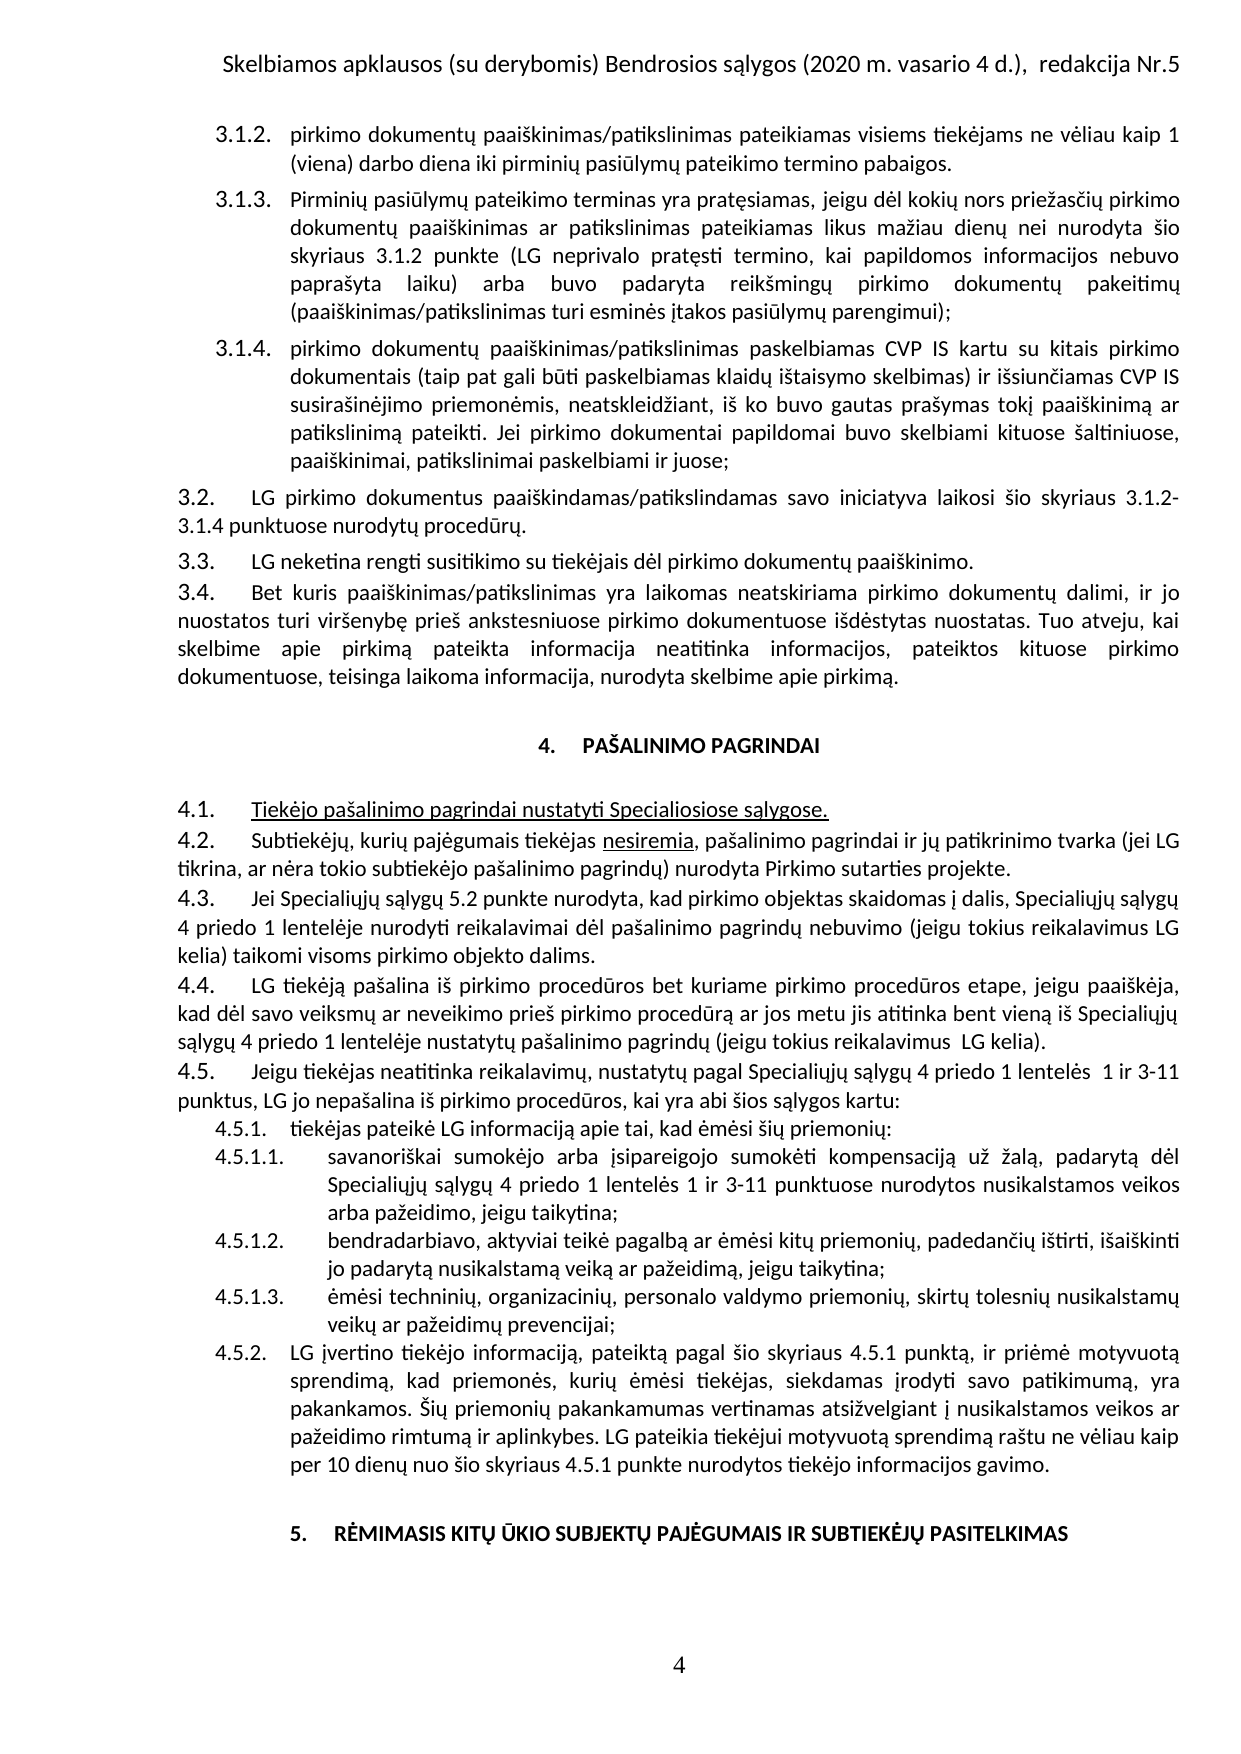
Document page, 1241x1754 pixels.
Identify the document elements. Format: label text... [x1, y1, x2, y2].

subtitle PAŠALINIMO PAGRINDAI [177, 731, 1181, 759]
list pirkimo dokumentų paaiškinimas/patikslinimas pateikiamas visiems tiekėjams ne vėliau kaip 1 (viena) darbo diena iki pirminių pasiūlymų pateikimo termino pabaigos. [215, 118, 1181, 177]
list tiekėjas pateikė LG informaciją apie tai, kad ėmėsi šių priemonių: [215, 1114, 1181, 1142]
list LG neketina rengti susitikimo su tiekėjais dėl pirkimo dokumentų paaiškinimo. [177, 545, 1181, 576]
list LG tiekėją pašalina iš pirkimo procedūros bet kuriame pirkimo procedūros etape, jeigu paaiškėja, kad dėl savo veiksmų ar neveikimo prieš pirkimo procedūrą ar jos metu jis atitinka bent vieną iš Specialiųjų sąlygų 4 priedo 1 lentelėje nustatytų pašalinimo pagrindų (jeigu tokius reikalavimus LG kelia). [177, 969, 1181, 1056]
list savanoriškai sumokėjo arba įsipareigojo sumokėti kompensaciją už žalą, padarytą dėl Specialiųjų sąlygų 4 priedo 1 lentelės 1 ir 3-11 punktuose nurodytos nusikalstamos veikos arba pažeidimo, jeigu taikytina; [215, 1142, 1181, 1226]
list LG įvertino tiekėjo informaciją, pateiktą pagal šio skyriaus 4.5.1 punktą, ir priėmė motyvuotą sprendimą, kad priemonės, kurių ėmėsi tiekėjas, siekdamas įrodyti savo patikimumą, yra pakankamos. Šių priemonių pakankamumas vertinamas atsižvelgiant į nusikalstamos veikos ar pažeidimo rimtumą ir aplinkybes. LG pateikia tiekėjui motyvuotą sprendimą raštu ne vėliau kaip per 10 dienų nuo šio skyriaus 4.5.1 punkte nurodytos tiekėjo informacijos gavimo. [215, 1338, 1181, 1478]
list ėmėsi techninių, organizacinių, personalo valdymo priemonių, skirtų tolesnių nusikalstamų veikų ar pažeidimų prevencijai; [215, 1282, 1181, 1338]
list Tiekėjo pašalinimo pagrindai nustatyti Specialiosiose sąlygose. [177, 793, 1181, 824]
subtitle RĖMIMASIS KITŲ ŪKIO SUBJEKTŲ PAJĖGUMAIS IR SUBTIEKĖJŲ PASITELKIMAS [177, 1519, 1181, 1547]
list Jeigu tiekėjas neatitinka reikalavimų, nustatytų pagal Specialiųjų sąlygų 4 priedo 1 lentelės 1 ir 3-11 punktus, LG jo nepašalina iš pirkimo procedūros, kai yra abi šios sąlygos kartu: [177, 1056, 1181, 1114]
list Bet kuris paaiškinimas/patikslinimas yra laikomas neatskiriama pirkimo dokumentų dalimi, ir jo nuostatos turi viršenybę prieš ankstesniuose pirkimo dokumentuose išdėstytas nuostatas. Tuo atveju, kai skelbime apie pirkimą pateikta informacija neatitinka informacijos, pateiktos kituose pirkimo dokumentuose, teisinga laikoma informacija, nurodyta skelbime apie pirkimą. [177, 576, 1181, 691]
list Pirminių pasiūlymų pateikimo terminas yra pratęsiamas, jeigu dėl kokių nors priežasčių pirkimo dokumentų paaiškinimas ar patikslinimas pateikiamas likus mažiau dienų nei nurodyta šio skyriaus 3.1.2 punkte (LG neprivalo pratęsti termino, kai papildomos informacijos nebuvo paprašyta laiku) arba buvo padaryta reikšmingų pirkimo dokumentų pakeitimų (paaiškinimas/patikslinimas turi esminės įtakos pasiūlymų parengimui); [215, 183, 1181, 326]
list bendradarbiavo, aktyviai teikė pagalbą ar ėmėsi kitų priemonių, padedančių ištirti, išaiškinti jo padarytą nusikalstamą veiką ar pažeidimą, jeigu taikytina; [215, 1226, 1181, 1282]
list Jei Specialiųjų sąlygų 5.2 punkte nurodyta, kad pirkimo objektas skaidomas į dalis, Specialiųjų sąlygų 4 priedo 1 lentelėje nurodyti reikalavimai dėl pašalinimo pagrindų nebuvimo (jeigu tokius reikalavimus LG kelia) taikomi visoms pirkimo objekto dalims. [177, 882, 1181, 969]
list LG pirkimo dokumentus paaiškindamas/patikslindamas savo iniciatyva laikosi šio skyriaus 3.1.2-3.1.4 punktuose nurodytų procedūrų. [177, 481, 1181, 539]
list Subtiekėjų, kurių pajėgumais tiekėjas nesiremia, pašalinimo pagrindai ir jų patikrinimo tvarka (jei LG tikrina, ar nėra tokio subtiekėjo pašalinimo pagrindų) nurodyta Pirkimo sutarties projekte. [177, 824, 1181, 882]
list pirkimo dokumentų paaiškinimas/patikslinimas paskelbiamas CVP IS kartu su kitais pirkimo dokumentais (taip pat gali būti paskelbiamas klaidų ištaisymo skelbimas) ir išsiunčiamas CVP IS susirašinėjimo priemonėmis, neatskleidžiant, iš ko buvo gautas prašymas tokį paaiškinimą ar patikslinimą pateikti. Jei pirkimo dokumentai papildomai buvo skelbiami kituose šaltiniuose, paaiškinimai, patikslinimai paskelbiami ir juose; [215, 332, 1181, 474]
